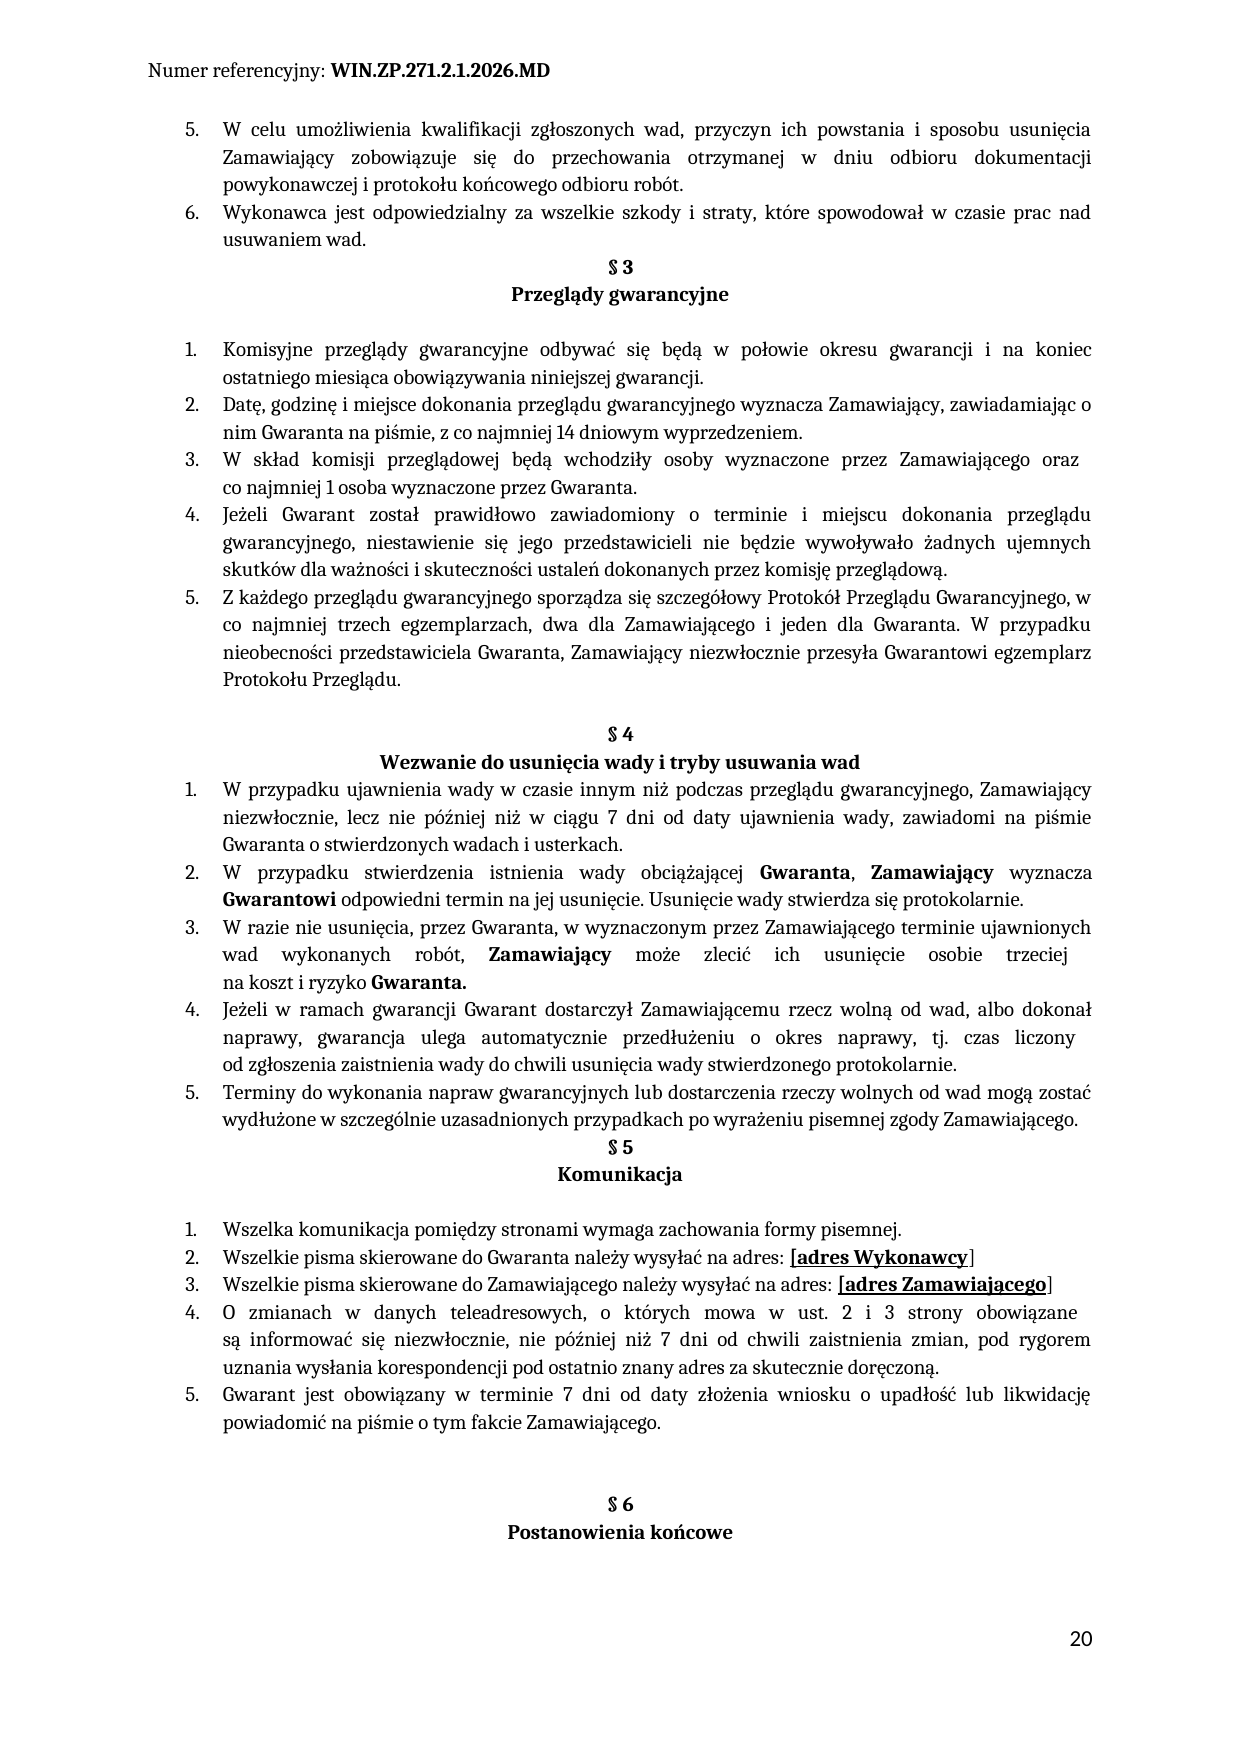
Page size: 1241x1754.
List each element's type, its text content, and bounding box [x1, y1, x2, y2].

list Komisyjne przeglądy gwarancyjne odbywać się będą w połowie okresu gwarancji i na koniec ostatniego miesiąca obowiązywania niniejszej gwarancji. [185, 338, 1092, 389]
text Wezwanie do usunięcia wady i tryby usuwania wad [148, 751, 1092, 774]
list Terminy do wykonania napraw gwarancyjnych lub dostarczenia rzeczy wolnych od wad mogą zostać wydłużone w szczególnie uzasadnionych przypadkach po wyrażeniu pisemnej zgody Zamawiającego. [185, 1081, 1092, 1132]
list O zmianach w danych teleadresowych, o których mowa w ust. 2 i 3 strony obowiązane są informować się niezwłocznie, nie później niż 7 dni od chwili zaistnienia zmian, pod rygorem uznania wysłania korespondencji pod ostatnio znany adres za skutecznie doręczoną. [185, 1301, 1092, 1379]
list Wszelkie pisma skierowane do Zamawiającego należy wysyłać na adres: [adres Zamawiającego] [185, 1273, 1092, 1297]
list Wszelkie pisma skierowane do Gwaranta należy wysyłać na adres: [adres Wykonawcy] [185, 1246, 1092, 1269]
text Komunikacja [148, 1163, 1092, 1187]
list Jeżeli Gwarant został prawidłowo zawiadomiony o terminie i miejscu dokonania przeglądu gwarancyjnego, niestawienie się jego przedstawicieli nie będzie wywoływało żadnych ujemnych skutków dla ważności i skuteczności ustaleń dokonanych przez komisję przeglądową. [185, 503, 1092, 582]
text § 4 [148, 723, 1092, 747]
list Jeżeli w ramach gwarancji Gwarant dostarczył Zamawiającemu rzecz wolną od wad, albo dokonał naprawy, gwarancja ulega automatycznie przedłużeniu o okres naprawy, tj. czas liczony od zgłoszenia zaistnienia wady do chwili usunięcia wady stwierdzonego protokolarnie. [185, 998, 1092, 1077]
list W przypadku ujawnienia wady w czasie innym niż podczas przeglądu gwarancyjnego, Zamawiający niezwłocznie, lecz nie później niż w ciągu 7 dni od daty ujawnienia wady, zawiadomi na piśmie Gwaranta o stwierdzonych wadach i usterkach. [185, 778, 1092, 857]
list Z każdego przeglądu gwarancyjnego sporządza się szczegółowy Protokół Przeglądu Gwarancyjnego, w co najmniej trzech egzemplarzach, dwa dla Zamawiającego i jeden dla Gwaranta. W przypadku nieobecności przedstawiciela Gwaranta, Zamawiający niezwłocznie przesyła Gwarantowi egzemplarz Protokołu Przeglądu. [185, 586, 1092, 692]
text § 5 [148, 1136, 1092, 1159]
text Przeglądy gwarancyjne [148, 283, 1092, 307]
list Gwarant jest obowiązany w terminie 7 dni od daty złożenia wniosku o upadłość lub likwidację powiadomić na piśmie o tym fakcie Zamawiającego. [185, 1383, 1092, 1434]
text § 6 [148, 1493, 1092, 1517]
list Wykonawca jest odpowiedzialny za wszelkie szkody i straty, które spowodował w czasie prac nad usuwaniem wad. [185, 201, 1092, 252]
list W celu umożliwienia kwalifikacji zgłoszonych wad, przyczyn ich powstania i sposobu usunięcia Zamawiający zobowiązuje się do przechowania otrzymanej w dniu odbioru dokumentacji powykonawczej i protokołu końcowego odbioru robót. [185, 118, 1092, 197]
list W przypadku stwierdzenia istnienia wady obciążającej Gwaranta, Zamawiający wyznacza Gwarantowi odpowiedni termin na jej usunięcie. Usunięcie wady stwierdza się protokolarnie. [185, 861, 1092, 912]
text Postanowienia końcowe [148, 1521, 1092, 1544]
text § 3 [148, 256, 1092, 279]
list Datę, godzinę i miejsce dokonania przeglądu gwarancyjnego wyznacza Zamawiający, zawiadamiając o nim Gwaranta na piśmie, z co najmniej 14 dniowym wyprzedzeniem. [185, 393, 1092, 444]
list W razie nie usunięcia, przez Gwaranta, w wyznaczonym przez Zamawiającego terminie ujawnionych wad wykonanych robót, Zamawiający może zlecić ich usunięcie osobie trzeciej na koszt i ryzyko Gwaranta. [185, 916, 1092, 994]
list W skład komisji przeglądowej będą wchodziły osoby wyznaczone przez Zamawiającego oraz co najmniej 1 osoba wyznaczone przez Gwaranta. [185, 448, 1092, 499]
list Wszelka komunikacja pomiędzy stronami wymaga zachowania formy pisemnej. [185, 1218, 1092, 1242]
